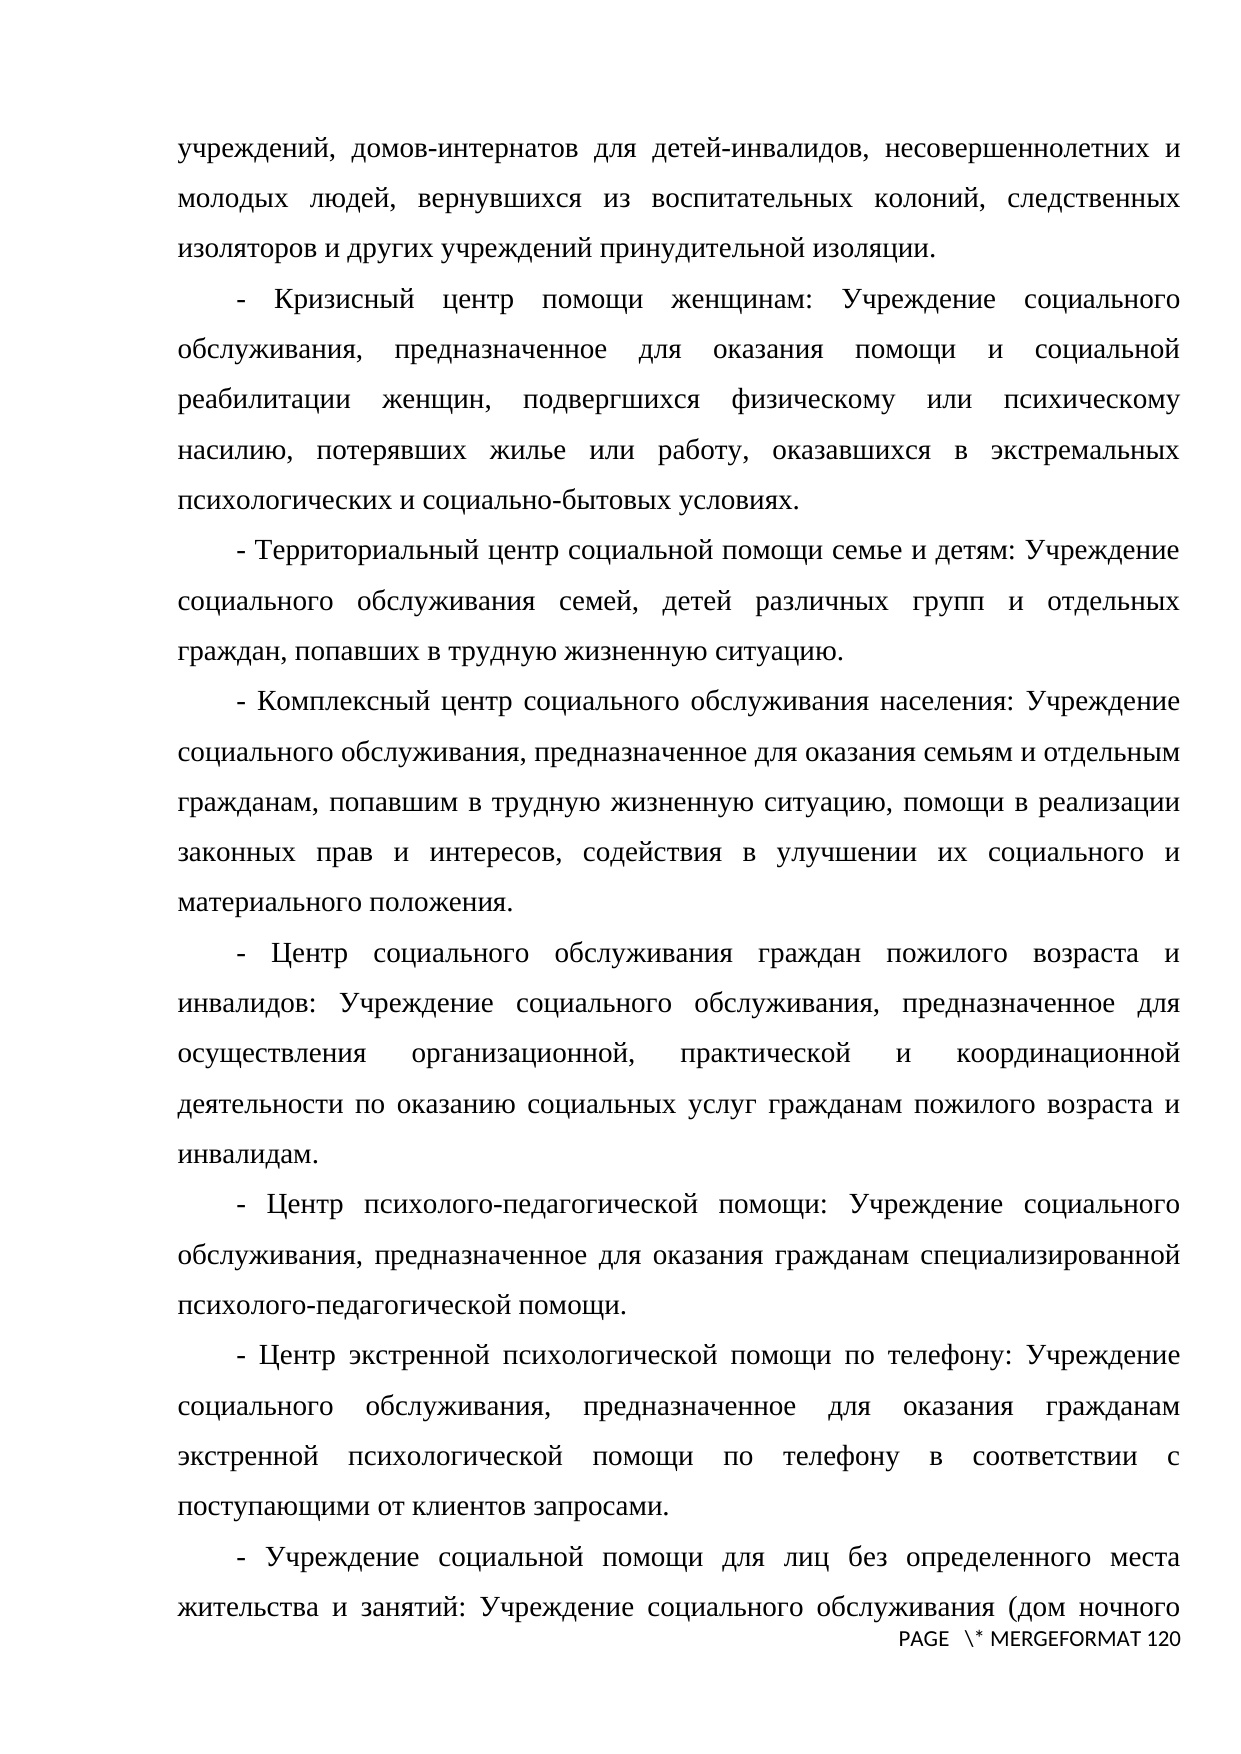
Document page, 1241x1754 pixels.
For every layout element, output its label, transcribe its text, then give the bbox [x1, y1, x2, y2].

text - Кризисный центр помощи женщинам: Учреждение социального обслуживания, предназначенное для оказания помощи и социальной реабилитации женщин, подвергшихся физическому или психическому насилию, потерявших жилье или работу, оказавшихся в экстремальных психологических и социально-бытовых условиях. [177, 281, 1181, 516]
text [177, 1539, 1181, 1622]
text - Территориальный центр социальной помощи семье и детям: Учреждение социального обслуживания семей, детей различных групп и отдельных граждан, попавших в трудную жизненную ситуацию. [177, 532, 1181, 667]
text - Комплексный центр социального обслуживания населения: Учреждение социального обслуживания, предназначенное для оказания семьям и отдельным гражданам, попавшим в трудную жизненную ситуацию, помощи в реализации законных прав и интересов, содействия в улучшении их социального и материального положения. [177, 683, 1181, 918]
text - Центр психолого-педагогической помощи: Учреждение социального обслуживания, предназначенное для оказания гражданам специализированной психолого-педагогической помощи. [177, 1186, 1181, 1321]
text - Центр экстренной психологической помощи по телефону: Учреждение социального обслуживания, предназначенное для оказания гражданам экстренной психологической помощи по телефону в соответствии с поступающими от клиентов запросами. [177, 1337, 1181, 1522]
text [177, 130, 1181, 264]
text - Центр социального обслуживания граждан пожилого возраста и инвалидов: Учреждение социального обслуживания, предназначенное для осуществления организационной, практической и координационной деятельности по оказанию социальных услуг гражданам пожилого возраста и инвалидам. [177, 935, 1181, 1170]
